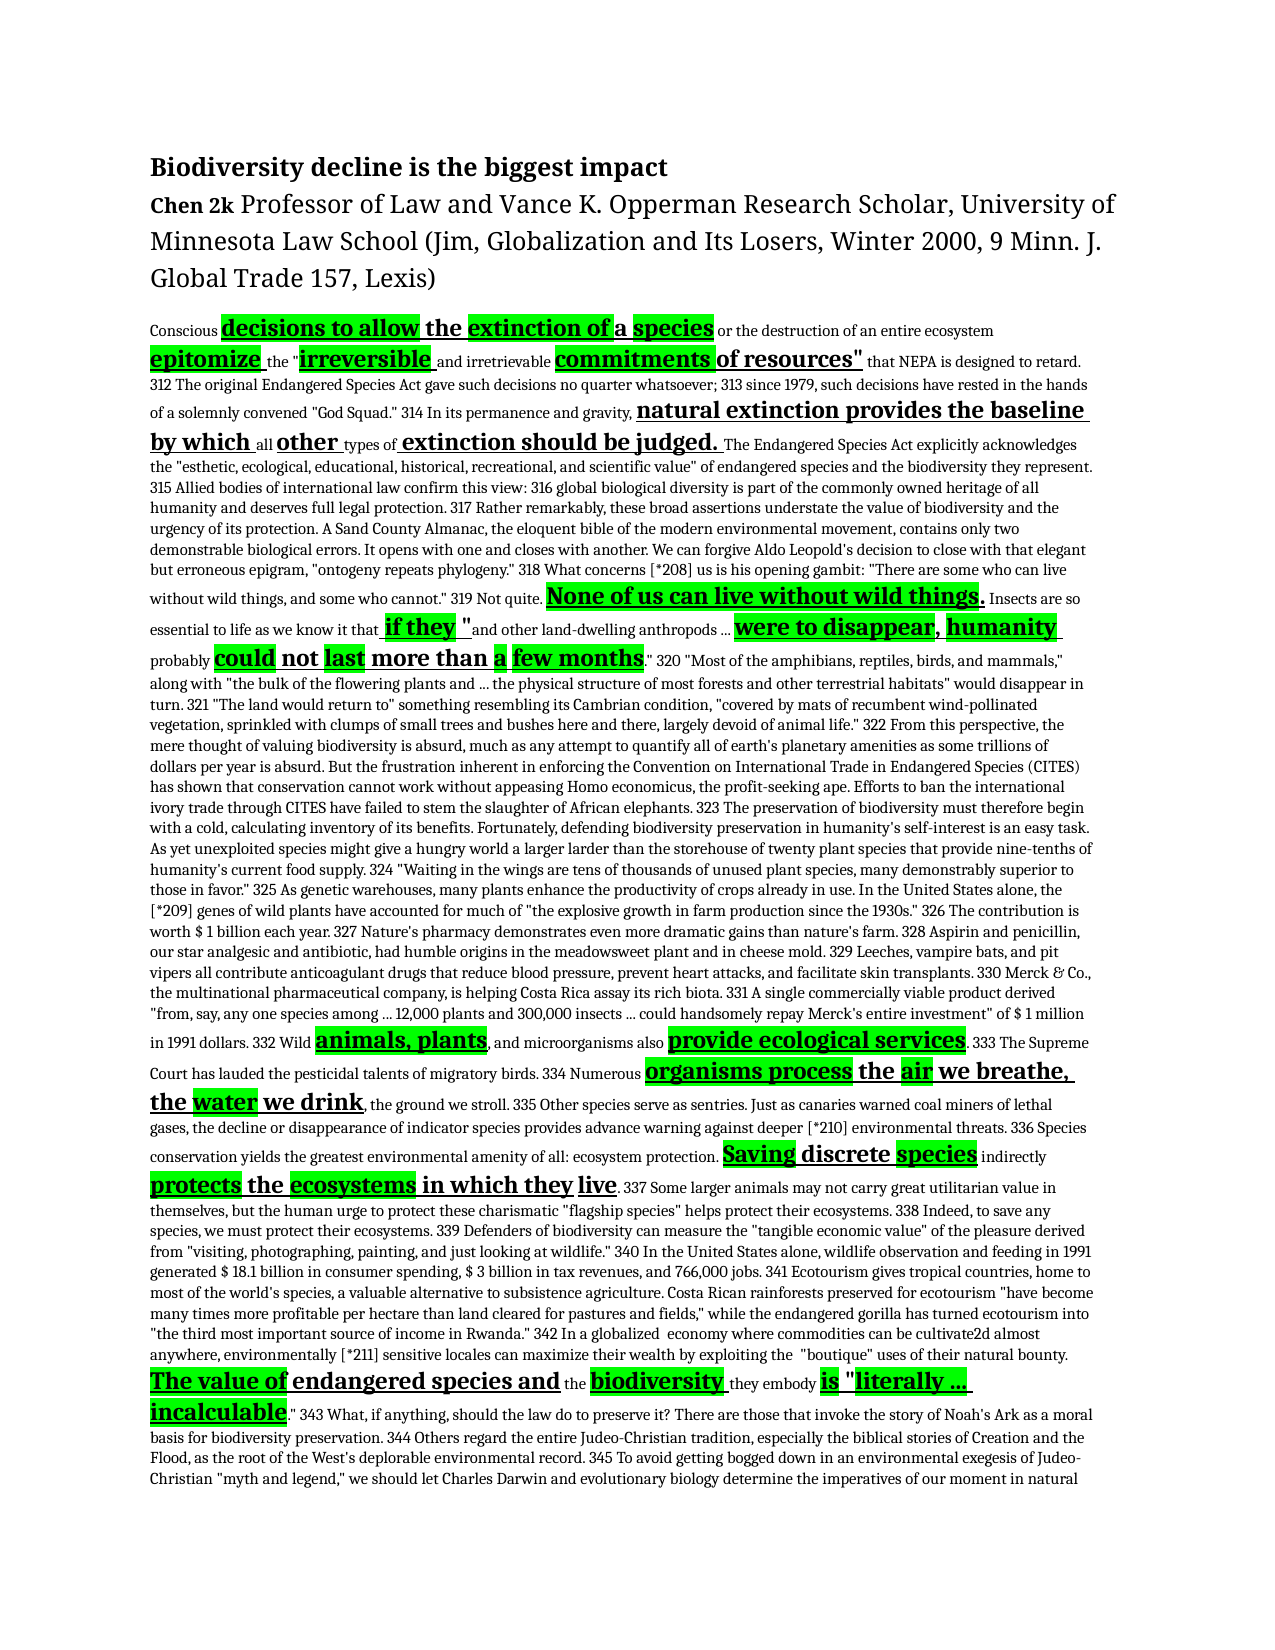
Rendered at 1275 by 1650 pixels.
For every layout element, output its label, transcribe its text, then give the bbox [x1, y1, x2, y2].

subtitle Biodiversity decline is the biggest impact [150, 150, 1125, 184]
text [150, 314, 1095, 1488]
text Chen 2k Professor of Law and Vance K. Opperman Research Scholar, University of Minnesota Law School (Jim, Globalization and Its Losers, Winter 2000, 9 Minn. J. Global Trade 157, Lexis) [150, 187, 1125, 294]
